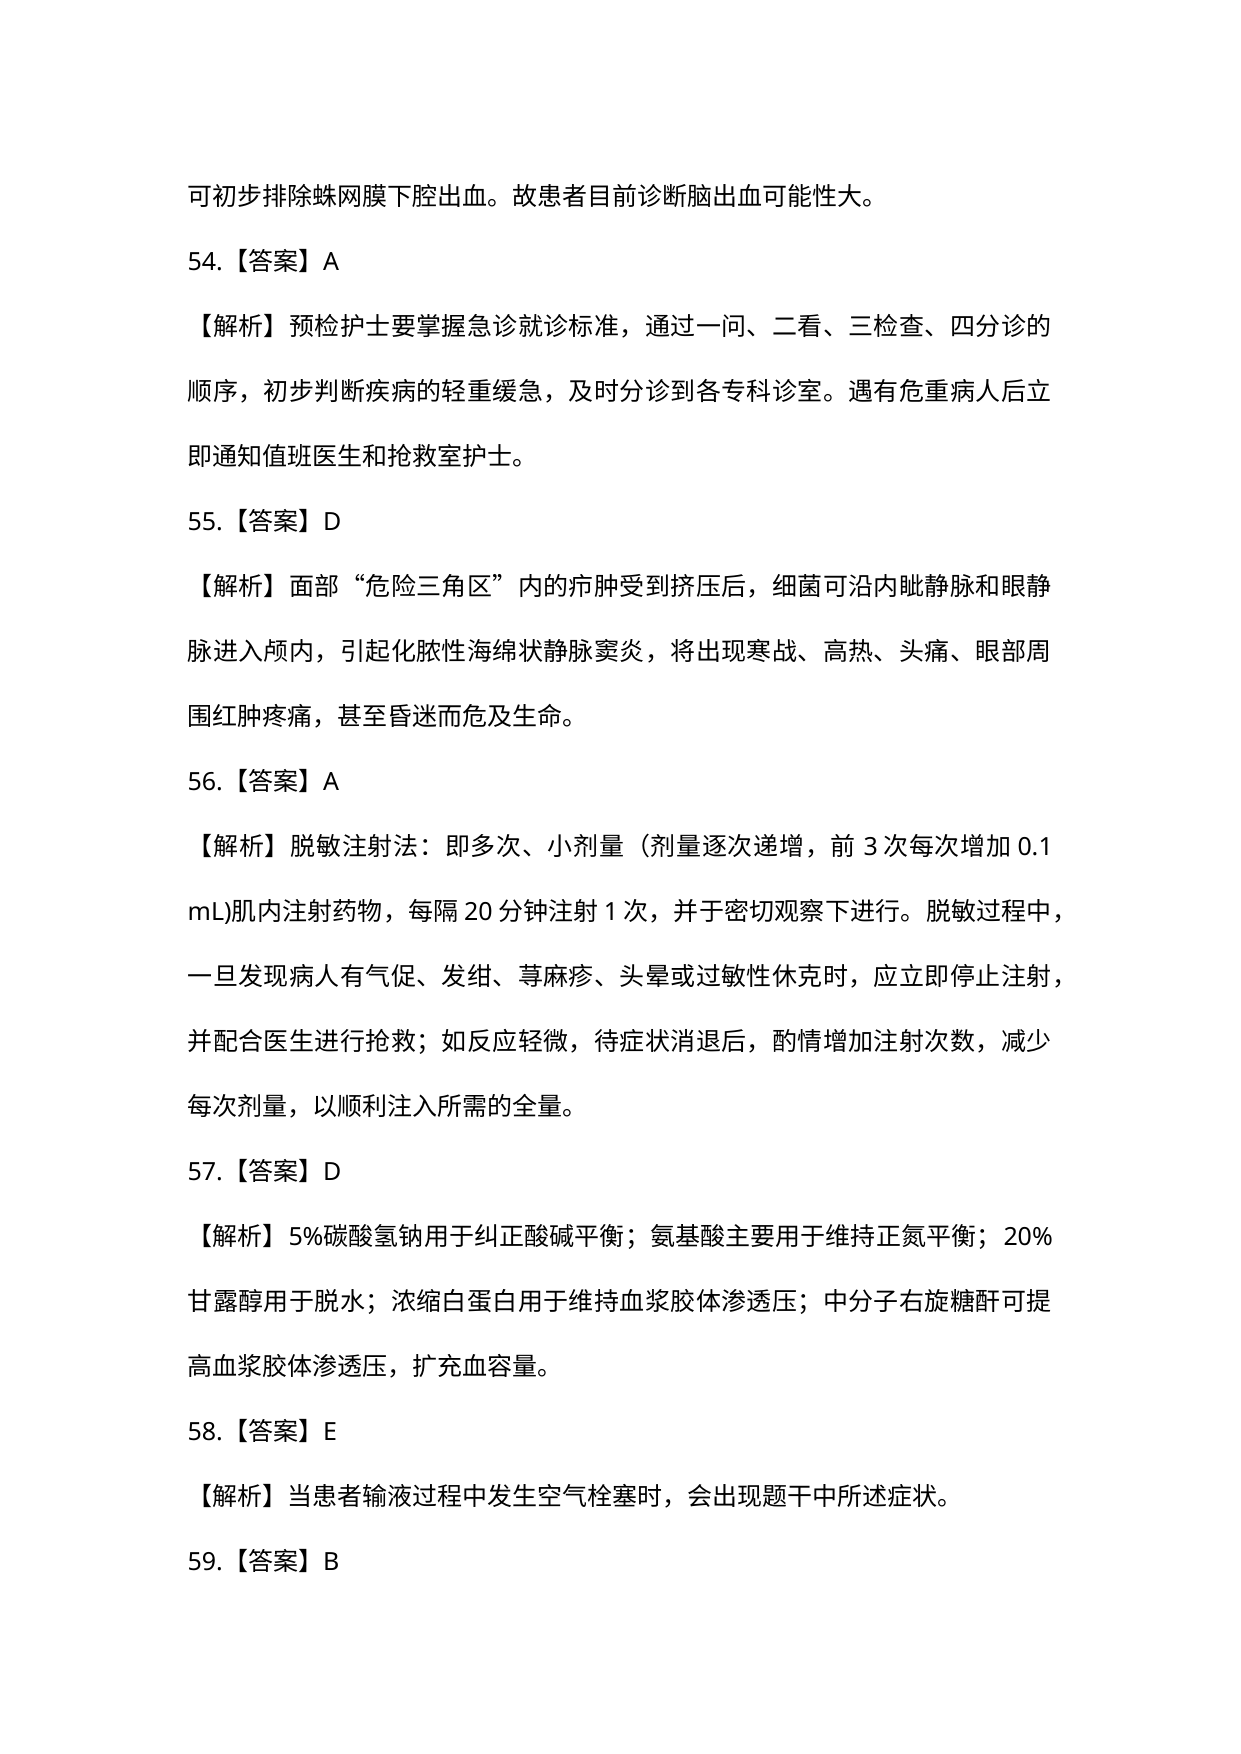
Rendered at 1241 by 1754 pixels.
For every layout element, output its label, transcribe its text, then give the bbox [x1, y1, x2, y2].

text 58.【答案】E [187, 1397, 1053, 1462]
text 【解析】5%碳酸氢钠用于纠正酸碱平衡；氨基酸主要用于维持正氮平衡；20%甘露醇用于脱水；浓缩白蛋白用于维持血浆胶体渗透压；中分子右旋糖酐可提高血浆胶体渗透压，扩充血容量。 [187, 1202, 1053, 1397]
text 57.【答案】D [187, 1137, 1053, 1202]
text 【解析】面部“危险三角区”内的疖肿受到挤压后，细菌可沿内眦静脉和眼静脉进入颅内，引起化脓性海绵状静脉窦炎，将出现寒战、高热、头痛、眼部周围红肿疼痛，甚至昏迷而危及生命。 [187, 552, 1053, 747]
text 54.【答案】A [187, 227, 1053, 292]
text 【解析】预检护士要掌握急诊就诊标准，通过一问、二看、三检查、四分诊的顺序，初步判断疾病的轻重缓急，及时分诊到各专科诊室。遇有危重病人后立即通知值班医生和抢救室护士。 [187, 292, 1053, 487]
text 59.【答案】B [187, 1527, 1053, 1592]
text 【解析】当患者输液过程中发生空气栓塞时，会出现题干中所述症状。 [187, 1462, 1053, 1527]
text 【解析】脱敏注射法：即多次、小剂量（剂量逐次递增，前3次每次增加0.1 mL)肌内注射药物，每隔20分钟注射1次，并于密切观察下进行。脱敏过程中，一旦发现病人有气促、发绀、荨麻疹、头晕或过敏性休克时，应立即停止注射，并配合医生进行抢救；如反应轻微，待症状消退后，酌情增加注射次数，减少每次剂量，以顺利注入所需的全量。 [187, 812, 1053, 1137]
text 55.【答案】D [187, 487, 1053, 552]
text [187, 162, 1053, 227]
text 56.【答案】A [187, 747, 1053, 812]
